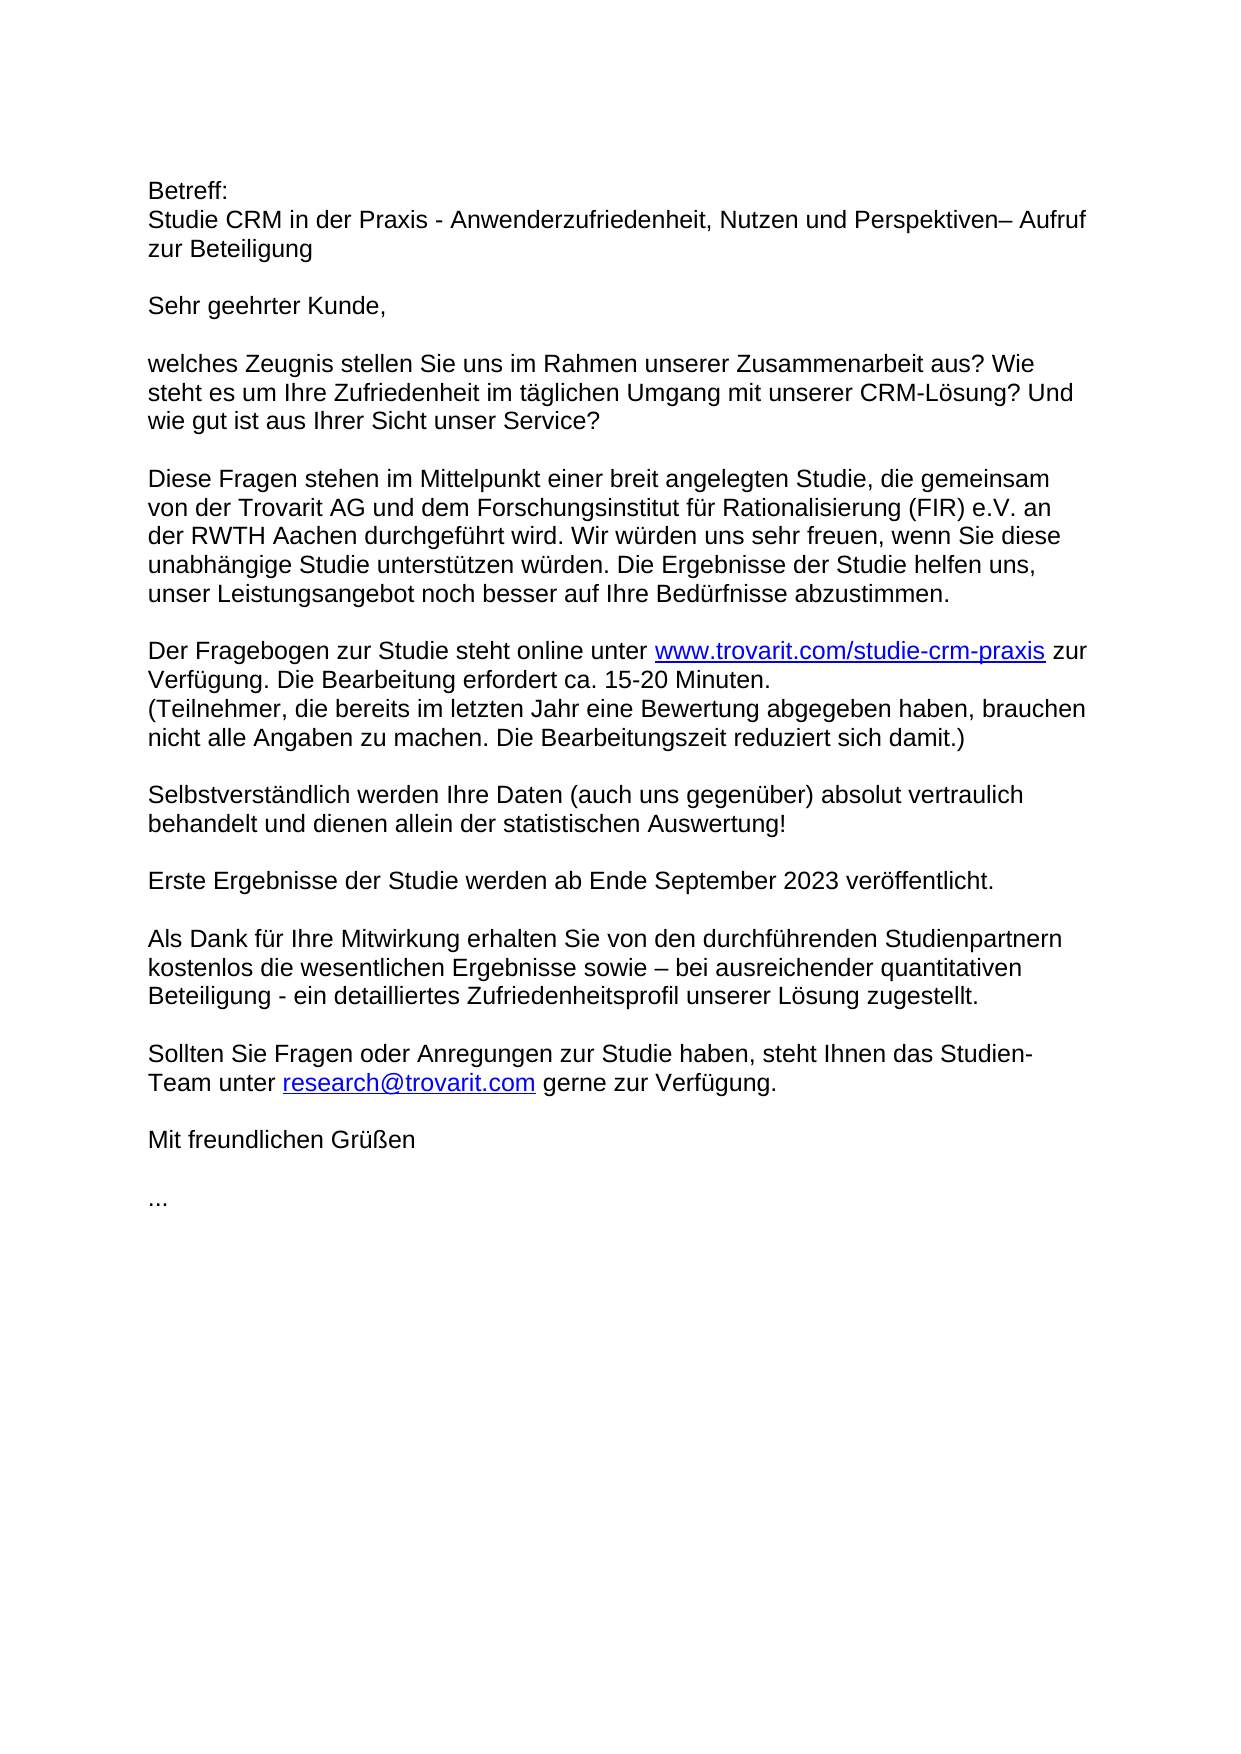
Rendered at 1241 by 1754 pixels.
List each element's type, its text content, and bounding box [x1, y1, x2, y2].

text welches Zeugnis stellen Sie uns im Rahmen unserer Zusammenarbeit aus? Wie steht es um Ihre Zufriedenheit im täglichen Umgang mit unserer CRM-Lösung? Und wie gut ist aus Ihrer Sicht unser Service? [148, 349, 1093, 435]
text Mit freundlichen Grüßen [148, 1125, 1093, 1154]
text Erste Ergebnisse der Studie werden ab Ende September 2023 veröffentlicht. [148, 866, 1093, 895]
text Betreff: [148, 176, 1093, 205]
text Selbstverständlich werden Ihre Daten (auch uns gegenüber) absolut vertraulich behandelt und dienen allein der statistischen Auswertung! [148, 780, 1093, 838]
text (Teilnehmer, die bereits im letzten Jahr eine Bewertung abgegeben haben, brauchen nicht alle Angaben zu machen. Die Bearbeitungszeit reduziert sich damit.) [148, 694, 1093, 751]
text Sehr geehrter Kunde, [148, 291, 1093, 320]
text Als Dank für Ihre Mitwirkung erhalten Sie von den durchführenden Studienpartnern kostenlos die wesentlichen Ergebnisse sowie – bei ausreichender quantitativen Beteiligung - ein detailliertes Zufriedenheitsprofil unserer Lösung zugestellt. [148, 924, 1093, 1010]
text Der Fragebogen zur Studie steht online unter www.trovarit.com/studie-crm-praxis zur Verfügung. Die Bearbeitung erfordert ca. 15-20 Minuten. [148, 636, 1093, 694]
text ... [148, 1183, 1093, 1211]
text Studie CRM in der Praxis - Anwenderzufriedenheit, Nutzen und Perspektiven– Aufruf zur Beteiligung [148, 205, 1093, 263]
text Sollten Sie Fragen oder Anregungen zur Studie haben, steht Ihnen das Studien-Team unter research@trovarit.com gerne zur Verfügung. [148, 1039, 1093, 1096]
text Diese Fragen stehen im Mittelpunkt einer breit angelegten Studie, die gemeinsam von der Trovarit AG und dem Forschungsinstitut für Rationalisierung (FIR) e.V. an der RWTH Aachen durchgeführt wird. Wir würden uns sehr freuen, wenn Sie diese unabhängige Studie unterstützen würden. Die Ergebnisse der Studie helfen uns, unser Leistungsangebot noch besser auf Ihre Bedürfnisse abzustimmen. [148, 464, 1093, 608]
